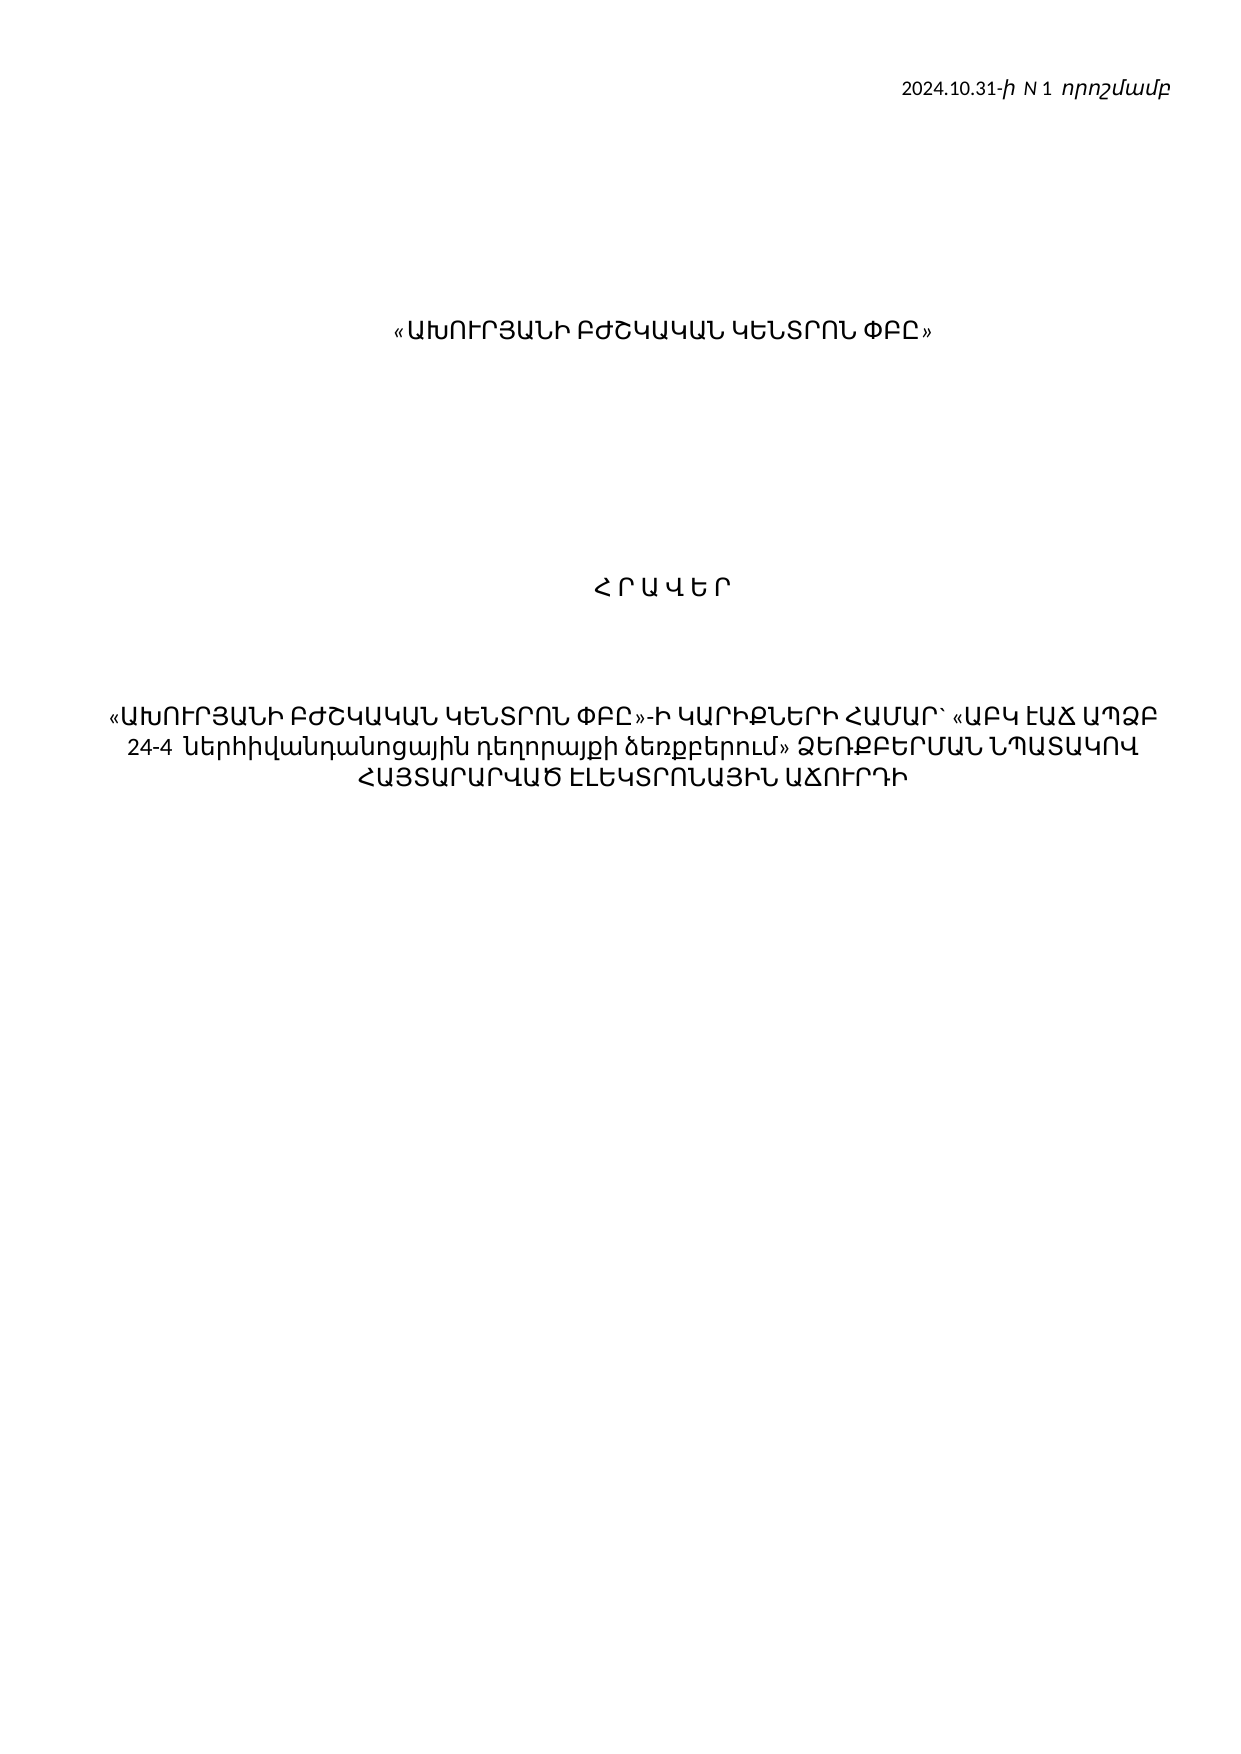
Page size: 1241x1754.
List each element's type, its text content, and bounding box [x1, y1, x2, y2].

text «ԱԽՈՒՐՅԱՆԻ ԲԺՇԿԱԿԱՆ ԿԵՆՏՐՈՆ ՓԲԸ»-Ի ԿԱՐԻՔՆԵՐԻ ՀԱՄԱՐ` «ԱԲԿ էԱՃ ԱՊՁԲ 24-4 ներհիվանդանոցային դեղորայքի ձեռքբերում» ՁԵՌՔԲԵՐՄԱՆ ՆՊԱՏԱԿՈՎ ՀԱՅՏԱՐԱՐՎԱԾ ԷԼԵԿՏՐՈՆԱՅԻՆ ԱՃՈՒՐԴԻ [94, 701, 1172, 792]
text « ԱԽՈՒՐՅԱՆԻ ԲԺՇԿԱԿԱՆ ԿԵՆՏՐՈՆ ՓԲԸ» [94, 316, 1172, 346]
text Հ Ր Ա Վ Ե Ր [94, 572, 1172, 602]
text 2024.10.31 -ի N 1 որոշմամբ [94, 75, 1171, 100]
